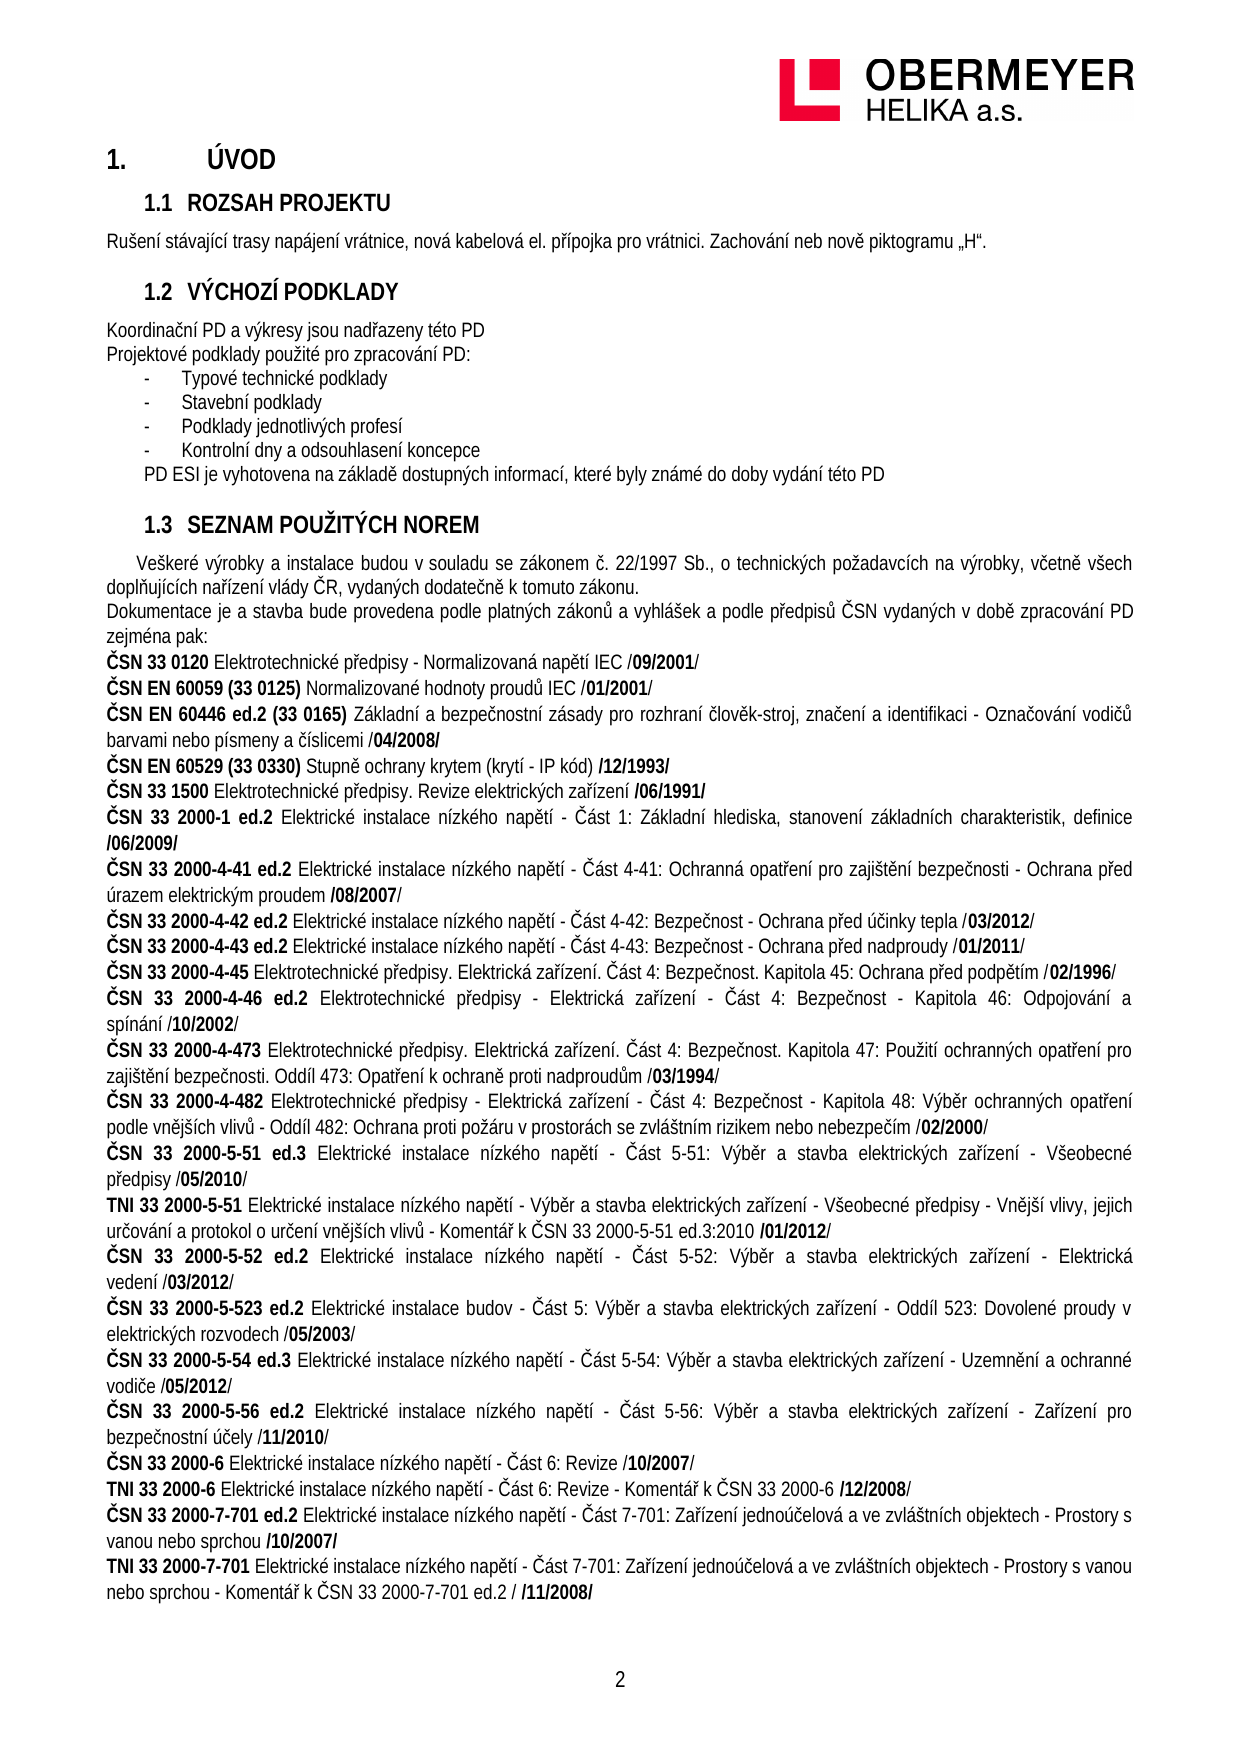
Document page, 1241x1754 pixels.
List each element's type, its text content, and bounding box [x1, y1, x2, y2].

text TNI 33 2000-6 Elektrické instalace nízkého napětí - Část 6: Revize - Komentář k ČSN 33 2000-6 /12/2008/ [106, 1477, 1134, 1501]
text ČSN 33 2000-5-51 ed.3 Elektrické instalace nízkého napětí - Část 5-51: Výběr a stavba elektrických zařízení - Všeobecné předpisy /05/2010/ [106, 1141, 1134, 1191]
text ČSN 33 2000-4-42 ed.2 Elektrické instalace nízkého napětí - Část 4-42: Bezpečnost - Ochrana před účinky tepla /03/2012/ [106, 909, 1134, 933]
text TNI 33 2000-5-51 Elektrické instalace nízkého napětí - Výběr a stavba elektrických zařízení - Všeobecné předpisy - Vnější vlivy, jejich určování a protokol o určení vnějších vlivů - Komentář k ČSN 33 2000-5-51 ed.3:2010 /01/2012/ [106, 1193, 1134, 1243]
text ČSN 33 2000-4-473 Elektrotechnické předpisy. Elektrická zařízení. Část 4: Bezpečnost. Kapitola 47: Použití ochranných opatření pro zajištění bezpečnosti. Oddíl 473: Opatření k ochraně proti nadproudům /03/1994/ [106, 1038, 1134, 1088]
text ČSN EN 60529 (33 0330) Stupně ochrany krytem (krytí - IP kód) /12/1993/ [106, 754, 1134, 778]
text ČSN 33 2000-1 ed.2 Elektrické instalace nízkého napětí - Část 1: Základní hlediska, stanovení základních charakteristik, definice /06/2009/ [106, 805, 1134, 855]
list Kontrolní dny a odsouhlasení koncepce [144, 438, 1134, 462]
text PD ESI je vyhotovena na základě dostupných informací, které byly známé do doby vydání této PD [144, 462, 1134, 486]
text ČSN EN 60446 ed.2 (33 0165) Základní a bezpečnostní zásady pro rozhraní člověk-stroj, značení a identifikaci - Označování vodičů barvami nebo písmeny a číslicemi /04/2008/ [106, 702, 1134, 752]
text ČSN 33 2000-5-54 ed.3 Elektrické instalace nízkého napětí - Část 5-54: Výběr a stavba elektrických zařízení - Uzemnění a ochranné vodiče /05/2012/ [106, 1348, 1134, 1398]
text ČSN 33 2000-4-482 Elektrotechnické předpisy - Elektrická zařízení - Část 4: Bezpečnost - Kapitola 48: Výběr ochranných opatření podle vnějších vlivů - Oddíl 482: Ochrana proti požáru v prostorách se zvláštním rizikem nebo nebezpečím /02/2000/ [106, 1089, 1134, 1139]
text ČSN 33 2000-4-45 Elektrotechnické předpisy. Elektrická zařízení. Část 4: Bezpečnost. Kapitola 45: Ochrana před podpětím /02/1996/ [106, 960, 1134, 984]
text Koordinační PD a výkresy jsou nadřazeny této PD [106, 318, 1134, 342]
text ČSN 33 2000-5-52 ed.2 Elektrické instalace nízkého napětí - Část 5-52: Výběr a stavba elektrických zařízení - Elektrická vedení /03/2012/ [106, 1244, 1134, 1294]
text Veškeré výrobky a instalace budou v souladu se zákonem č. 22/1997 Sb., o technických požadavcích na výrobky, včetně všech doplňujících nařízení vlády ČR, vydaných dodatečně k tomuto zákonu. [106, 551, 1134, 599]
text ČSN 33 2000-5-523 ed.2 Elektrické instalace budov - Část 5: Výběr a stavba elektrických zařízení - Oddíl 523: Dovolené proudy v elektrických rozvodech /05/2003/ [106, 1296, 1134, 1346]
text ČSN 33 2000-4-46 ed.2 Elektrotechnické předpisy - Elektrická zařízení - Část 4: Bezpečnost - Kapitola 46: Odpojování a spínání /10/2002/ [106, 986, 1134, 1036]
list Typové technické podklady [144, 366, 1134, 390]
subtitle SEZNAM POUŽITÝCH NOREM [144, 509, 1134, 538]
text ČSN 33 2000-6 Elektrické instalace nízkého napětí - Část 6: Revize /10/2007/ [106, 1451, 1134, 1475]
text Rušení stávající trasy napájení vrátnice, nová kabelová el. přípojka pro vrátnici. Zachování neb nově piktogramu „H“. [106, 229, 1134, 253]
subtitle VÝCHOZÍ PODKLADY [144, 277, 1134, 305]
list Stavební podklady [144, 390, 1134, 414]
text ČSN 33 0120 Elektrotechnické předpisy - Normalizovaná napětí IEC /09/2001/ [106, 650, 1134, 674]
subtitle úVOD [106, 142, 1134, 175]
text Projektové podklady použité pro zpracování PD: [106, 342, 1134, 366]
picture [779, 59, 1134, 121]
text ČSN EN 60059 (33 0125) Normalizované hodnoty proudů IEC /01/2001/ [106, 676, 1134, 700]
text ČSN 33 1500 Elektrotechnické předpisy. Revize elektrických zařízení /06/1991/ [106, 779, 1134, 803]
text TNI 33 2000-7-701 Elektrické instalace nízkého napětí - Část 7-701: Zařízení jednoúčelová a ve zvláštních objektech - Prostory s vanou nebo sprchou - Komentář k ČSN 33 2000-7-701 ed.2 / /11/2008/ [106, 1554, 1134, 1604]
subtitle ROZSAH PROJEKTU [144, 188, 1134, 216]
list Podklady jednotlivých profesí [144, 414, 1134, 438]
text ČSN 33 2000-7-701 ed.2 Elektrické instalace nízkého napětí - Část 7-701: Zařízení jednoúčelová a ve zvláštních objektech - Prostory s vanou nebo sprchou /10/2007/ [106, 1503, 1134, 1553]
text ČSN 33 2000-4-43 ed.2 Elektrické instalace nízkého napětí - Část 4-43: Bezpečnost - Ochrana před nadproudy /01/2011/ [106, 934, 1134, 958]
text ČSN 33 2000-5-56 ed.2 Elektrické instalace nízkého napětí - Část 5-56: Výběr a stavba elektrických zařízení - Zařízení pro bezpečnostní účely /11/2010/ [106, 1399, 1134, 1449]
text Dokumentace je a stavba bude provedena podle platných zákonů a vyhlášek a podle předpisů ČSN vydaných v době zpracování PD zejména pak: [106, 599, 1134, 648]
text ČSN 33 2000-4-41 ed.2 Elektrické instalace nízkého napětí - Část 4-41: Ochranná opatření pro zajištění bezpečnosti - Ochrana před úrazem elektrickým proudem /08/2007/ [106, 857, 1134, 907]
